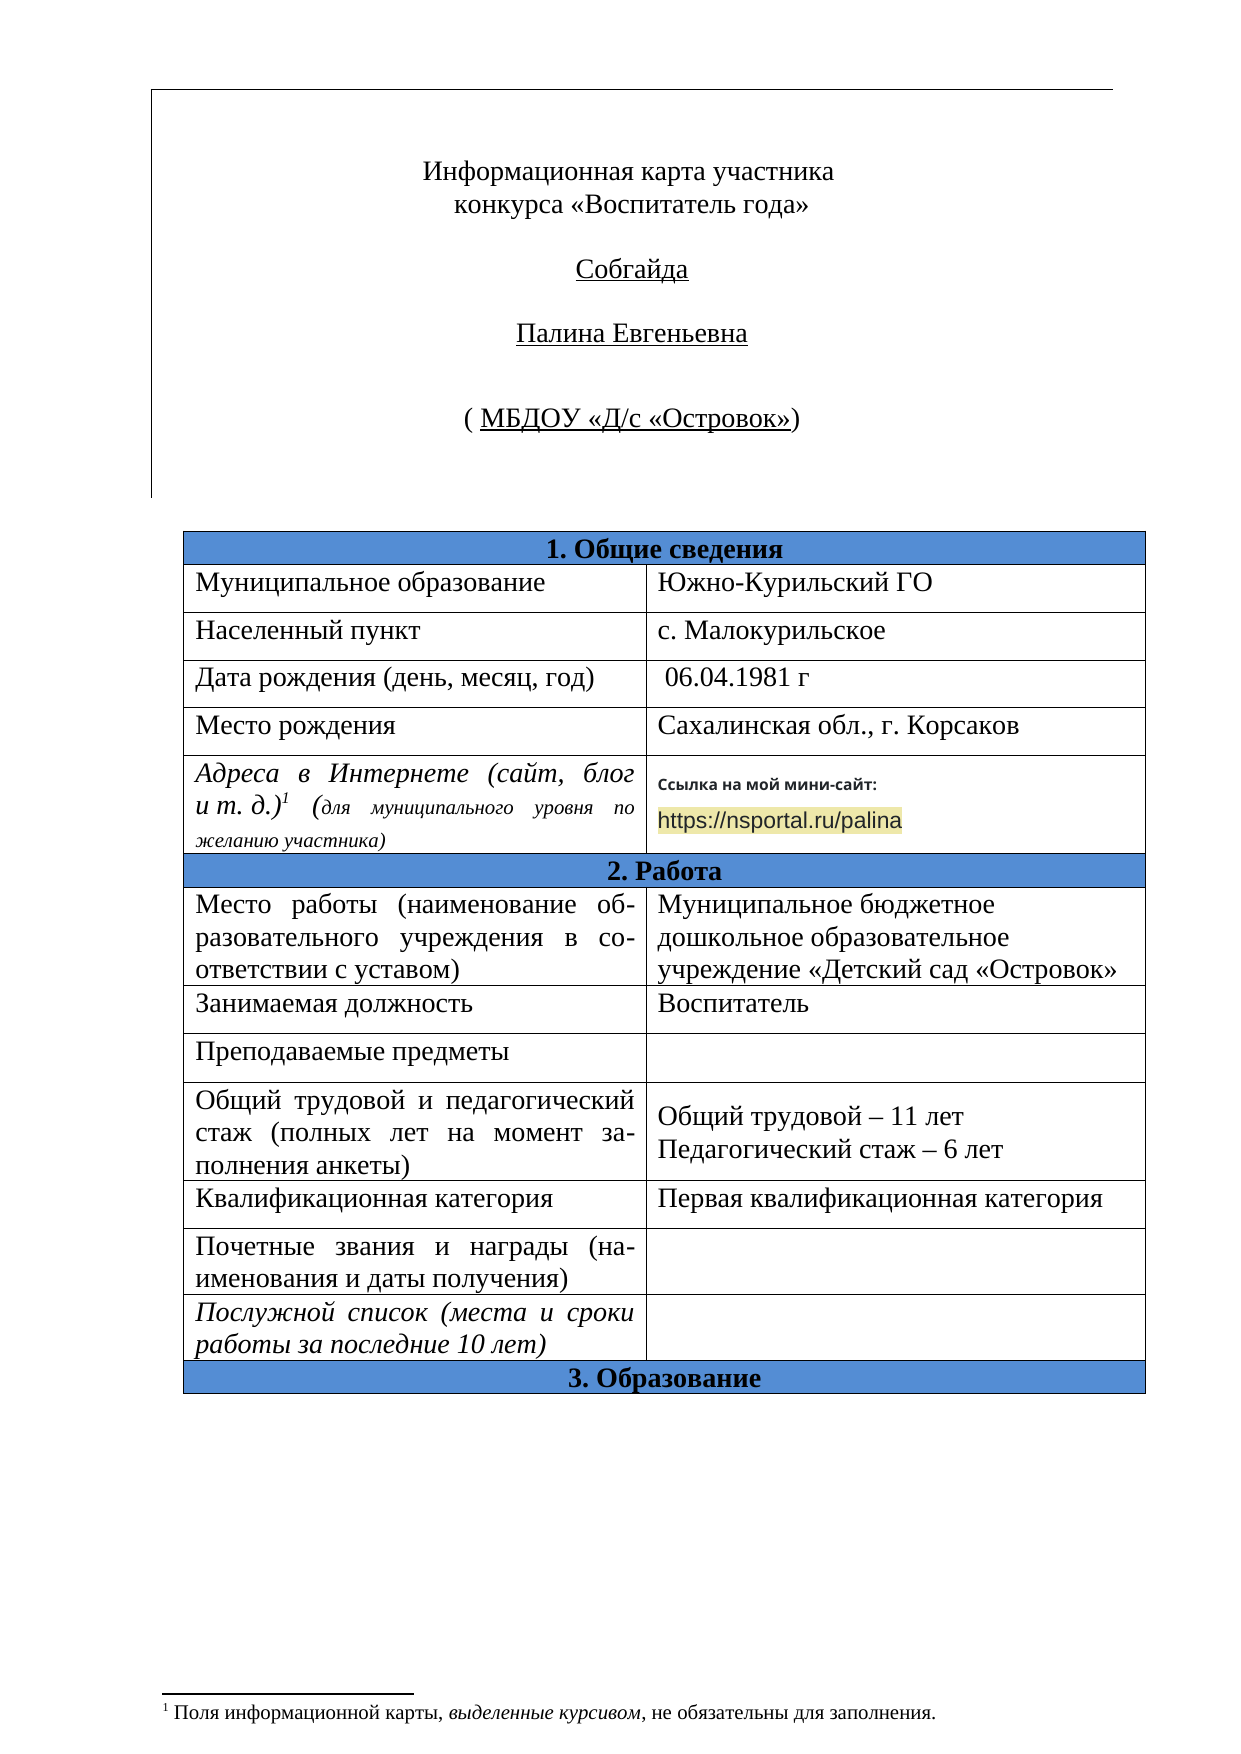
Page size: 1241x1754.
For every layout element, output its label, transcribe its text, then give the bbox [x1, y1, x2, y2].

table_cell 3. Образование [184, 1361, 1145, 1393]
table_cell Южно-Курильский ГО [647, 565, 1145, 612]
table_cell с. Малокурильское [647, 613, 1145, 659]
table_cell Занимаемая должность [184, 986, 646, 1032]
table_cell Воспитатель [647, 986, 1145, 1032]
table_cell [647, 1295, 1145, 1360]
table_cell Сахалинская обл., г. Корсаков [647, 708, 1145, 755]
table_cell Муниципальное образование [184, 565, 646, 612]
table_cell Населенный пункт [184, 613, 646, 659]
table_cell Первая квалификационная категория [647, 1181, 1145, 1228]
table_cell Адреса в Интернете (сайт, блог и т. д.) (для муниципального уровня по желанию участника) [184, 756, 646, 853]
table_cell Место работы (наименование образовательного учреждения в соответствии с уставом) [184, 888, 646, 985]
table_cell [647, 1229, 1145, 1294]
table_header Информационная карта участника конкурса «Воспитатель года» Собгайда Палина Евгеньевна ( МБДОУ «Д/с «Островок») [152, 90, 1112, 498]
table_cell Преподаваемые предметы [184, 1034, 646, 1082]
table_cell Дата рождения (день, месяц, год) [184, 661, 646, 707]
table_header 1. Общие сведения [184, 532, 1145, 564]
table_cell Почетные звания и награды (наименования и даты получения) [184, 1229, 646, 1294]
table_cell Ссылка на мой мини-сайт: https://nsportal.ru/palina [647, 756, 1145, 853]
table_cell 2. Работа [184, 854, 1145, 887]
table_cell Квалификационная категория [184, 1181, 646, 1228]
table_cell Общий трудовой и педагогический стаж (полных лет на момент заполнения анкеты) [184, 1083, 646, 1180]
table_cell 06.04.1981 г [647, 661, 1145, 707]
table_cell Общий трудовой – 11 лет Педагогический стаж – 6 лет [647, 1083, 1145, 1180]
table_cell Место рождения [184, 708, 646, 755]
table_cell [647, 1034, 1145, 1082]
table_cell Послужной список (места и сроки работы за последние 10 лет) [184, 1295, 646, 1360]
table_cell Муниципальное бюджетное дошкольное образовательное учреждение «Детский сад «Островок» [647, 888, 1145, 985]
